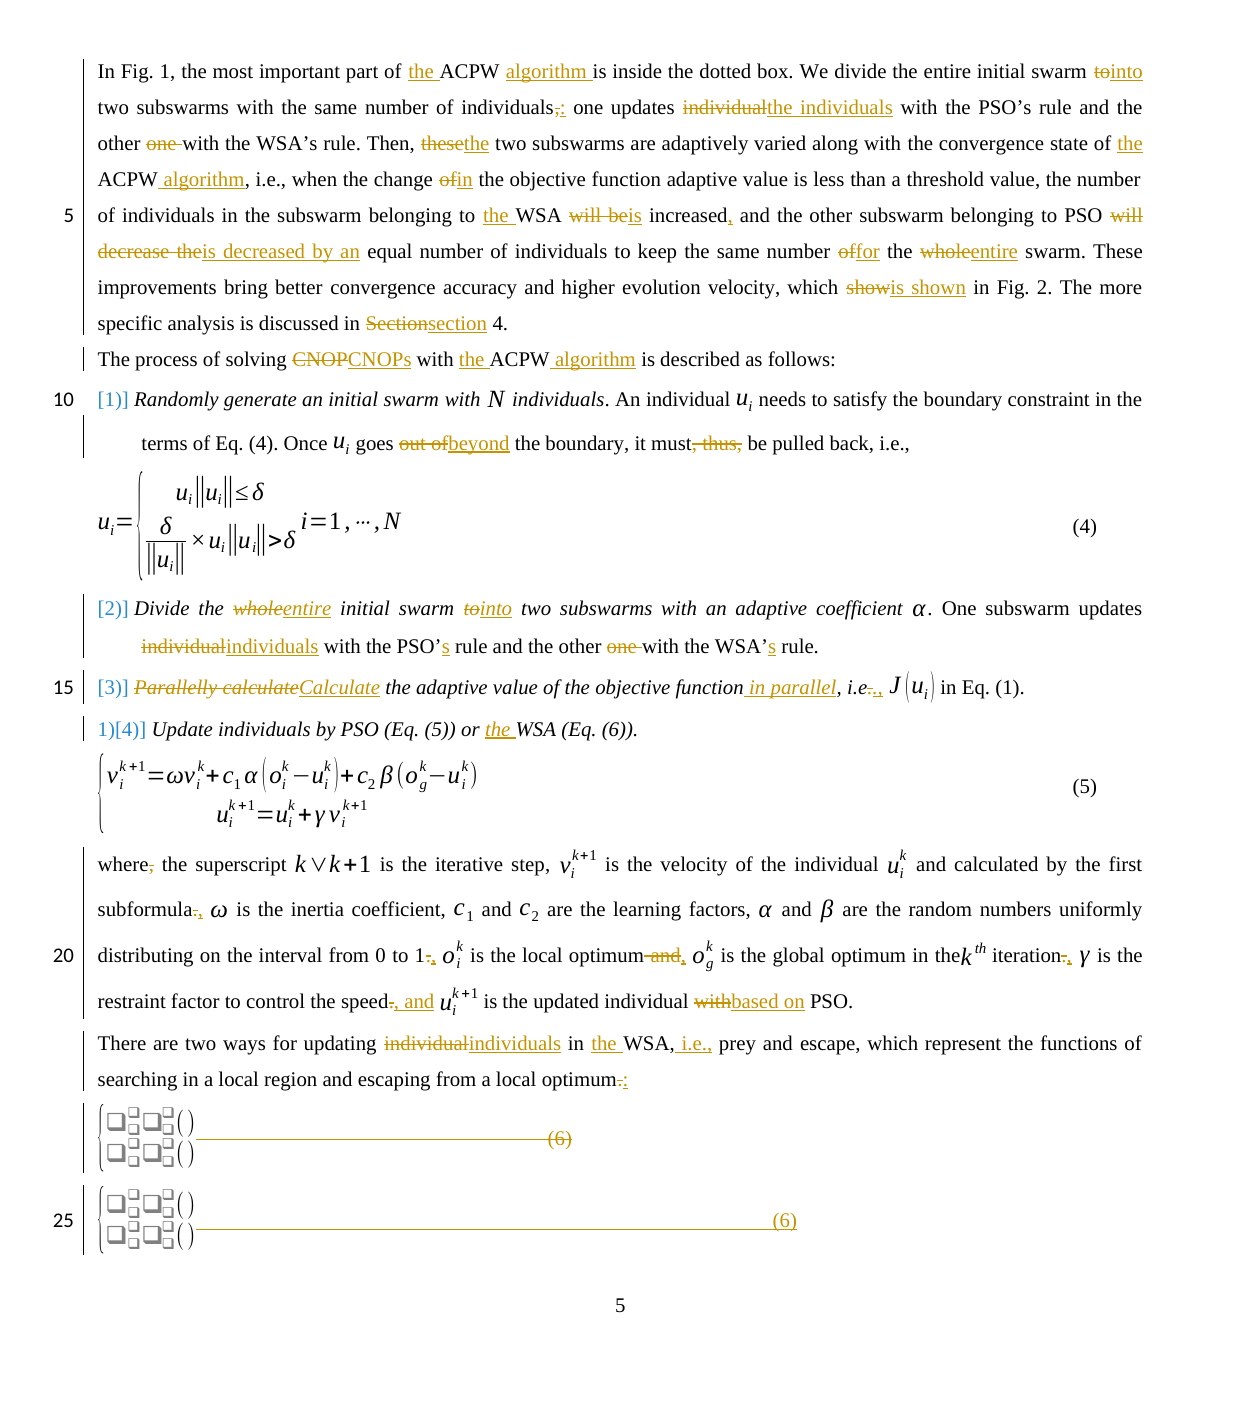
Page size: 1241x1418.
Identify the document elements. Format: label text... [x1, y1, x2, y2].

list Divide the initial swarm two subswarms with an adaptive coefficient . One subswarm updates with the PSO’ rule and the other with the WSA’ rule. [97, 594, 1143, 658]
list Randomly generate an initial swarm with individuals. An individual needs to satisfy the boundary constraint in the terms of Eq. (4). Once goes the boundary, it must be pulled back, i.e., [97, 383, 1143, 458]
text The process of solving with ACPW is described as follows: [97, 347, 1143, 371]
list Update individuals by PSO (Eq. (5)) or WSA (Eq. (6)). [97, 716, 1143, 741]
text (4) [97, 470, 1143, 582]
list the adaptive value of the objective function, i.e in Eq. (1). [97, 670, 1143, 704]
text (5) [97, 752, 1143, 835]
text where the superscript is the iterative step, is the velocity of the individual and calculated by the first subformula is the inertia coefficient, and are the learning factors, and are the random numbers uniformly distributing on the interval from 0 to 1 is the local optimum is the global optimum in the iteration is the restraint factor to control the speed is the updated individual PSO. [97, 847, 1143, 1019]
text There are two ways for updating in WSA, prey and escape, which represent the functions of searching in a local region and escaping from a local optimum [97, 1031, 1143, 1091]
text In Fig. 1, the most important part of ACPW is inside the dotted box. We divide the entire initial swarm two subswarms with the same number of individuals one updates with the PSO’s rule and the other with the WSA’s rule. Then, two subswarms are adaptively varied along with the convergence state of ACPW, i.e., when the change the objective function adaptive value is less than a threshold value, the number of individuals in the subswarm belonging to WSA increased and the other subswarm belonging to PSO equal number of individuals to keep the same number the swarm. These improvements bring better convergence accuracy and higher evolution velocity, which in Fig. 2. The more specific analysis is discussed in 4. [97, 59, 1143, 335]
